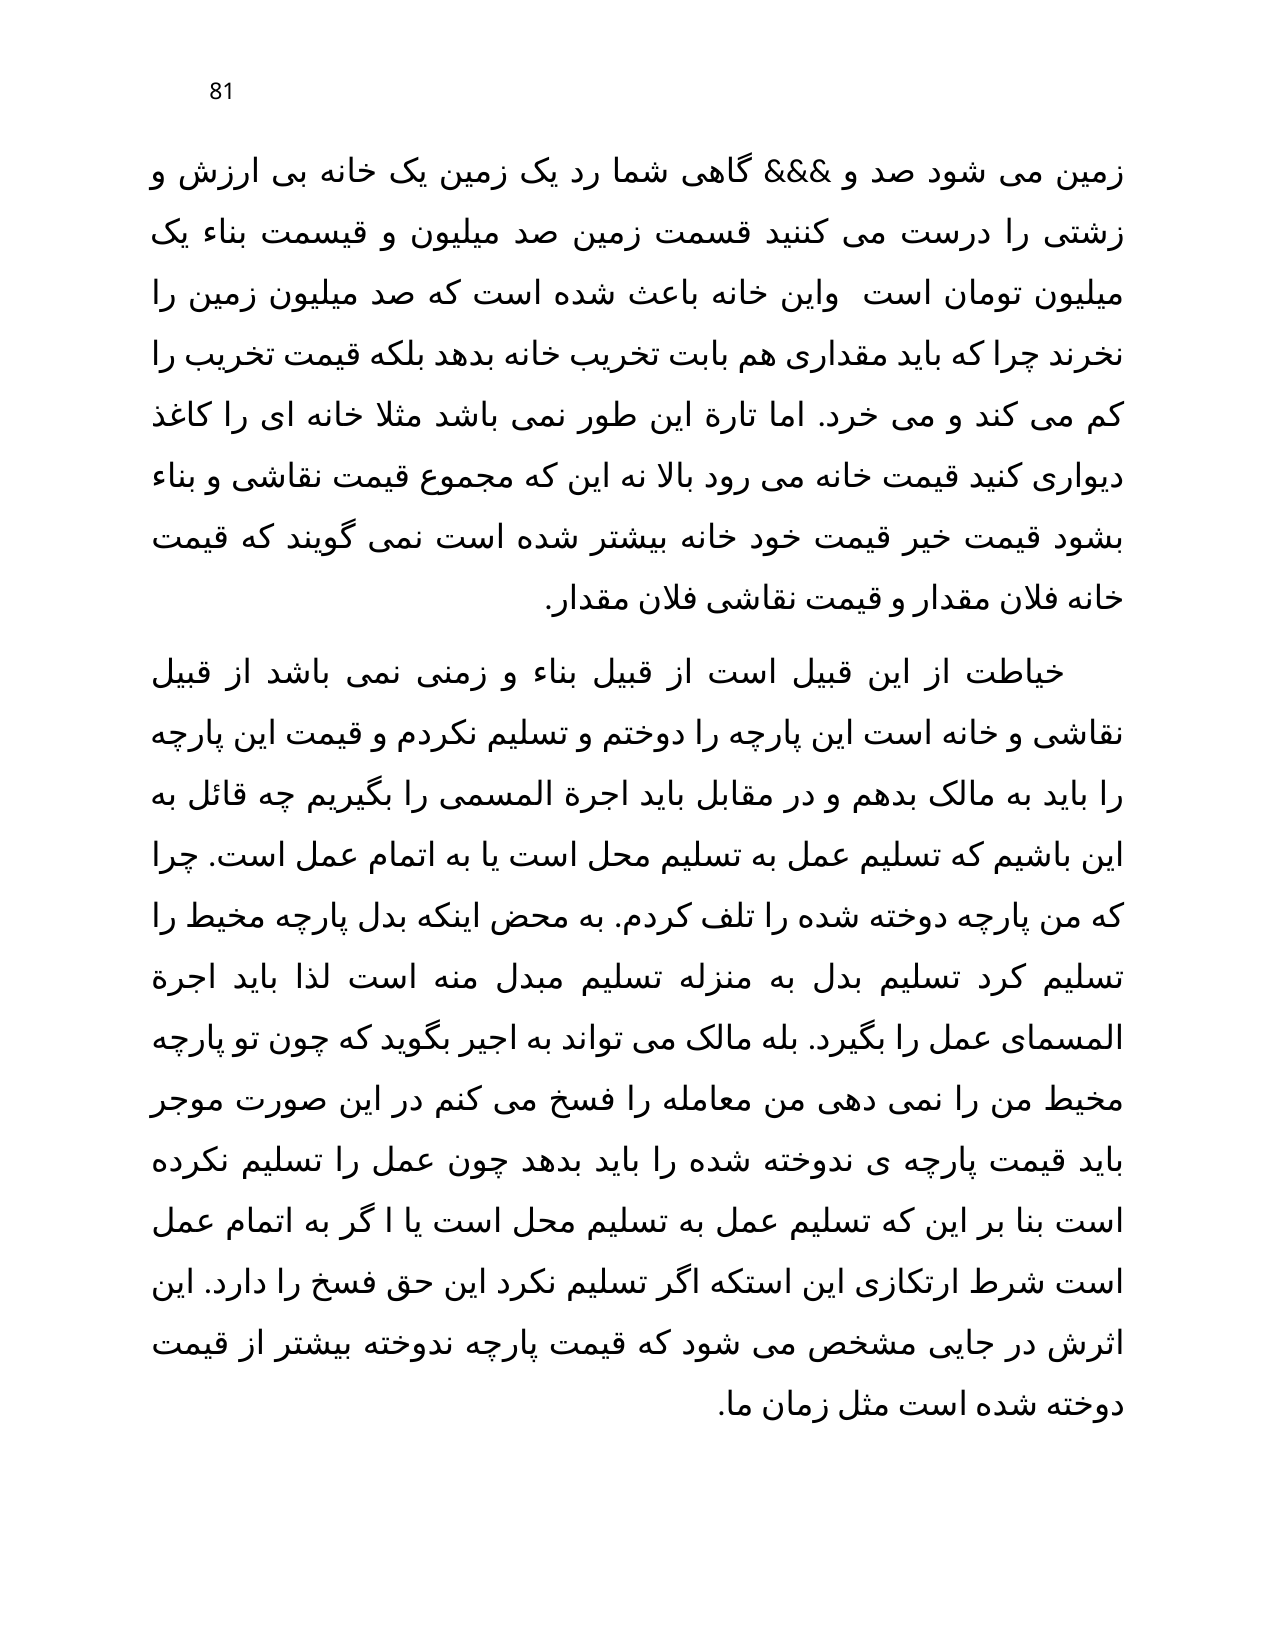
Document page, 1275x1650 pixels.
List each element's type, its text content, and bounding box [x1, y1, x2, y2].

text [150, 150, 1125, 618]
text خیاطت از این قبیل است از قبیل بناء و زمنی نمی باشد از قبیل نقاشی و خانه است این پارچه را دوختم و تسلیم نکردم و قیمت این پارچه را باید به مالک بدهم و در مقابل باید اجرة المسمی را بگیریم چه قائل به این باشیم که تسلیم عمل به تسلیم محل است یا به اتمام عمل است. چرا که من پارچه دوخته شده را تلف کردم. به محض اینکه بدل پارچه مخیط را تسلیم کرد تسلیم بدل به منزله تسلیم مبدل منه است لذا باید اجرة المسمای عمل را بگیرد. بله مالک می تواند به اجیر بگوید که چون تو پارچه مخیط من را نمی دهی من معامله را فسخ می کنم در این صورت موجر باید قیمت پارچه ی ندوخته شده را باید بدهد چون عمل را تسلیم نکرده است بنا بر این که تسلیم عمل به تسلیم محل است یا ا گر به اتمام عمل است شرط ارتکازی این استکه اگر تسلیم نکرد این حق فسخ را دارد. این اثرش در جایی مشخص می شود که قیمت پارچه ندوخته بیشتر از قیمت دوخته شده است مثل زمان ما. [150, 651, 1125, 1424]
